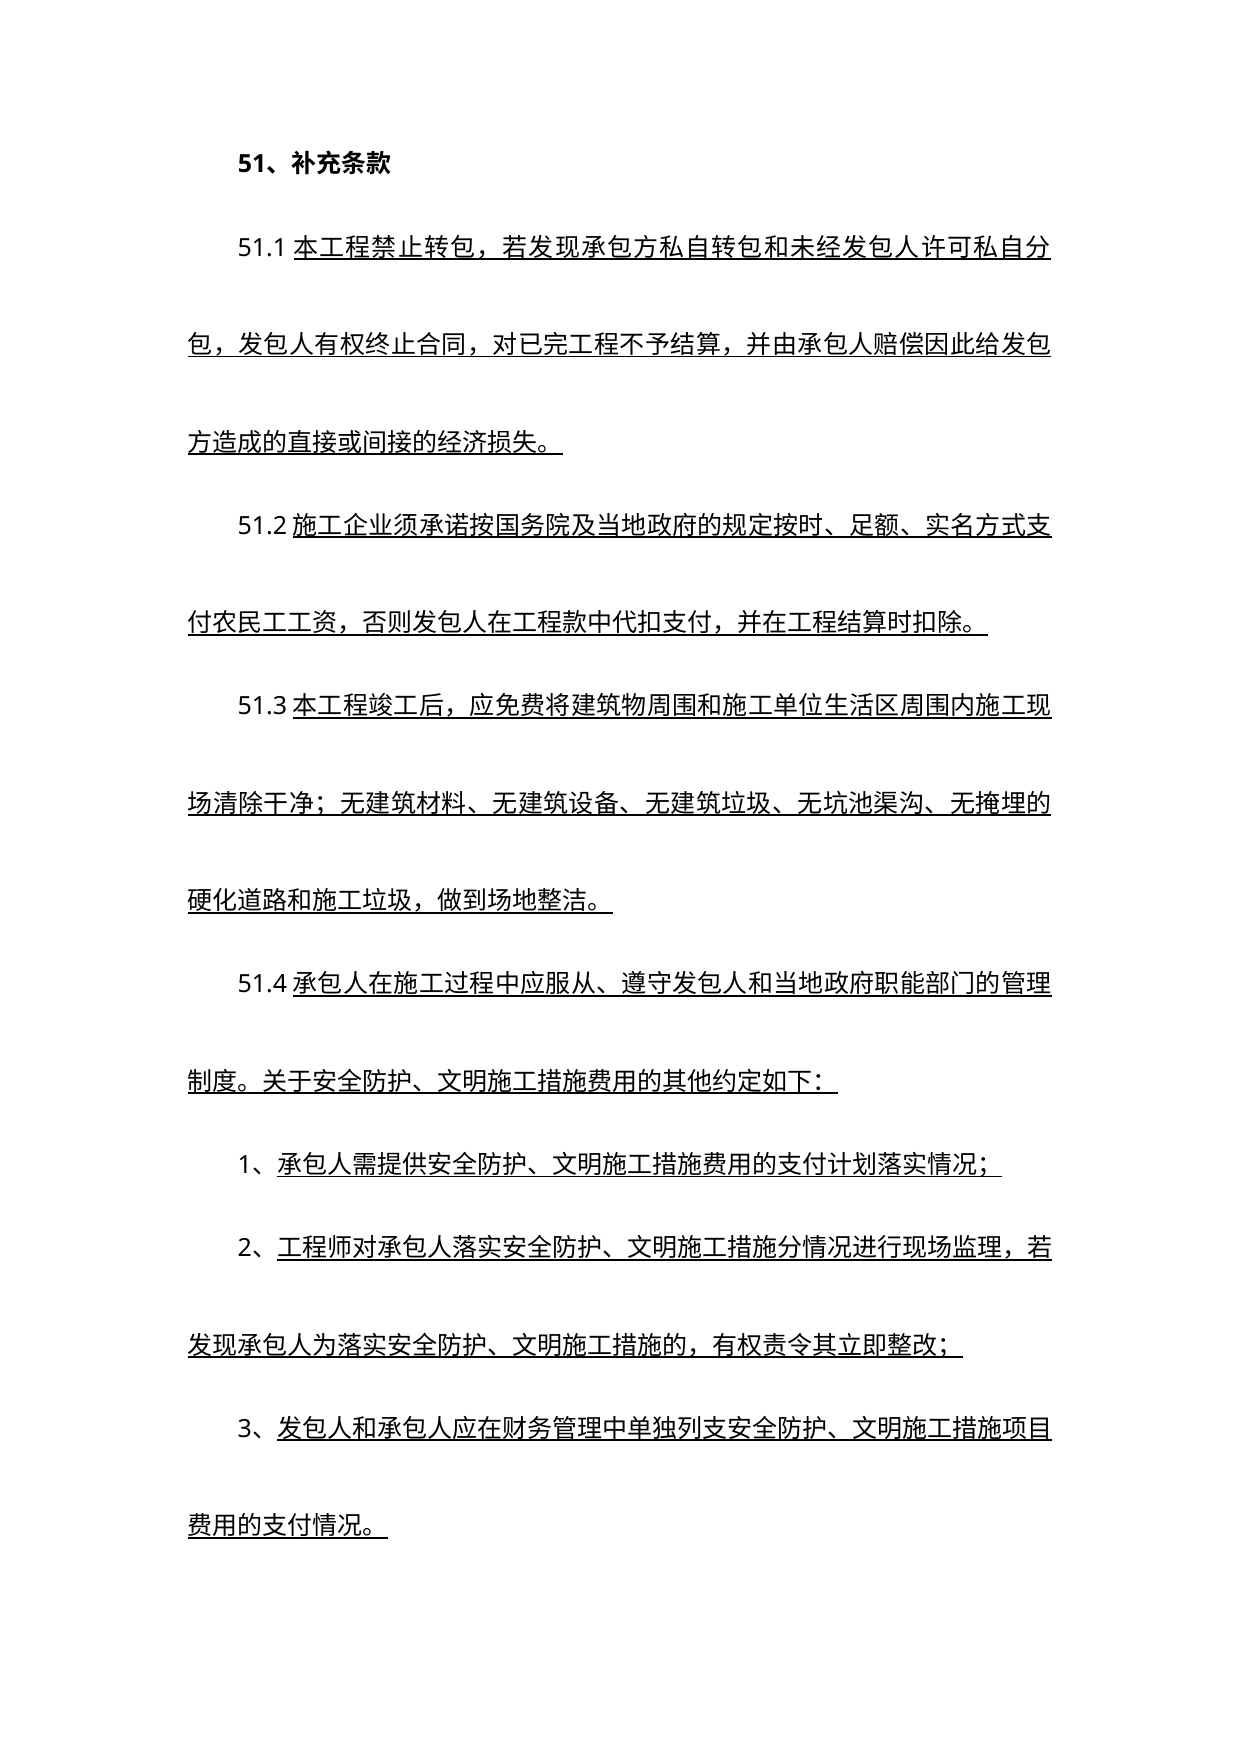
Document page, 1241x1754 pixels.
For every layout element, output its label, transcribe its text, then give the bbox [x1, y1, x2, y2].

text 51.4承包人在施工过程中应服从、遵守发包人和当地政府职能部门的管理制度。关于安全防护、文明施工措施费用的其他约定如下： [187, 949, 1053, 1112]
text 2、工程师对承包人落实安全防护、文明施工措施分情况进行现场监理，若发现承包人为落实安全防护、文明施工措施的，有权责令其立即整改； [187, 1213, 1053, 1376]
text 51.3本工程竣工后，应免费将建筑物周围和施工单位生活区周围内施工现场清除干净；无建筑材料、无建筑设备、无建筑垃圾、无坑池渠沟、无掩埋的硬化道路和施工垃圾，做到场地整洁。 [187, 671, 1053, 931]
text 3、发包人和承包人应在财务管理中单独列支安全防护、文明施工措施项目费用的支付情况。 [187, 1394, 1053, 1556]
text 1、承包人需提供安全防护、文明施工措施费用的支付计划落实情况； [187, 1130, 1053, 1195]
text 51.2施工企业须承诺按国务院及当地政府的规定按时、足额、实名方式支付农民工工资，否则发包人在工程款中代扣支付，并在工程结算时扣除。 [187, 491, 1053, 653]
text 51、补充条款 [187, 129, 1053, 194]
text 51.1本工程禁止转包，若发现承包方私自转包和未经发包人许可私自分包，发包人有权终止合同，对已完工程不予结算，并由承包人赔偿因此给发包方造成的直接或间接的经济损失。 [187, 213, 1053, 473]
